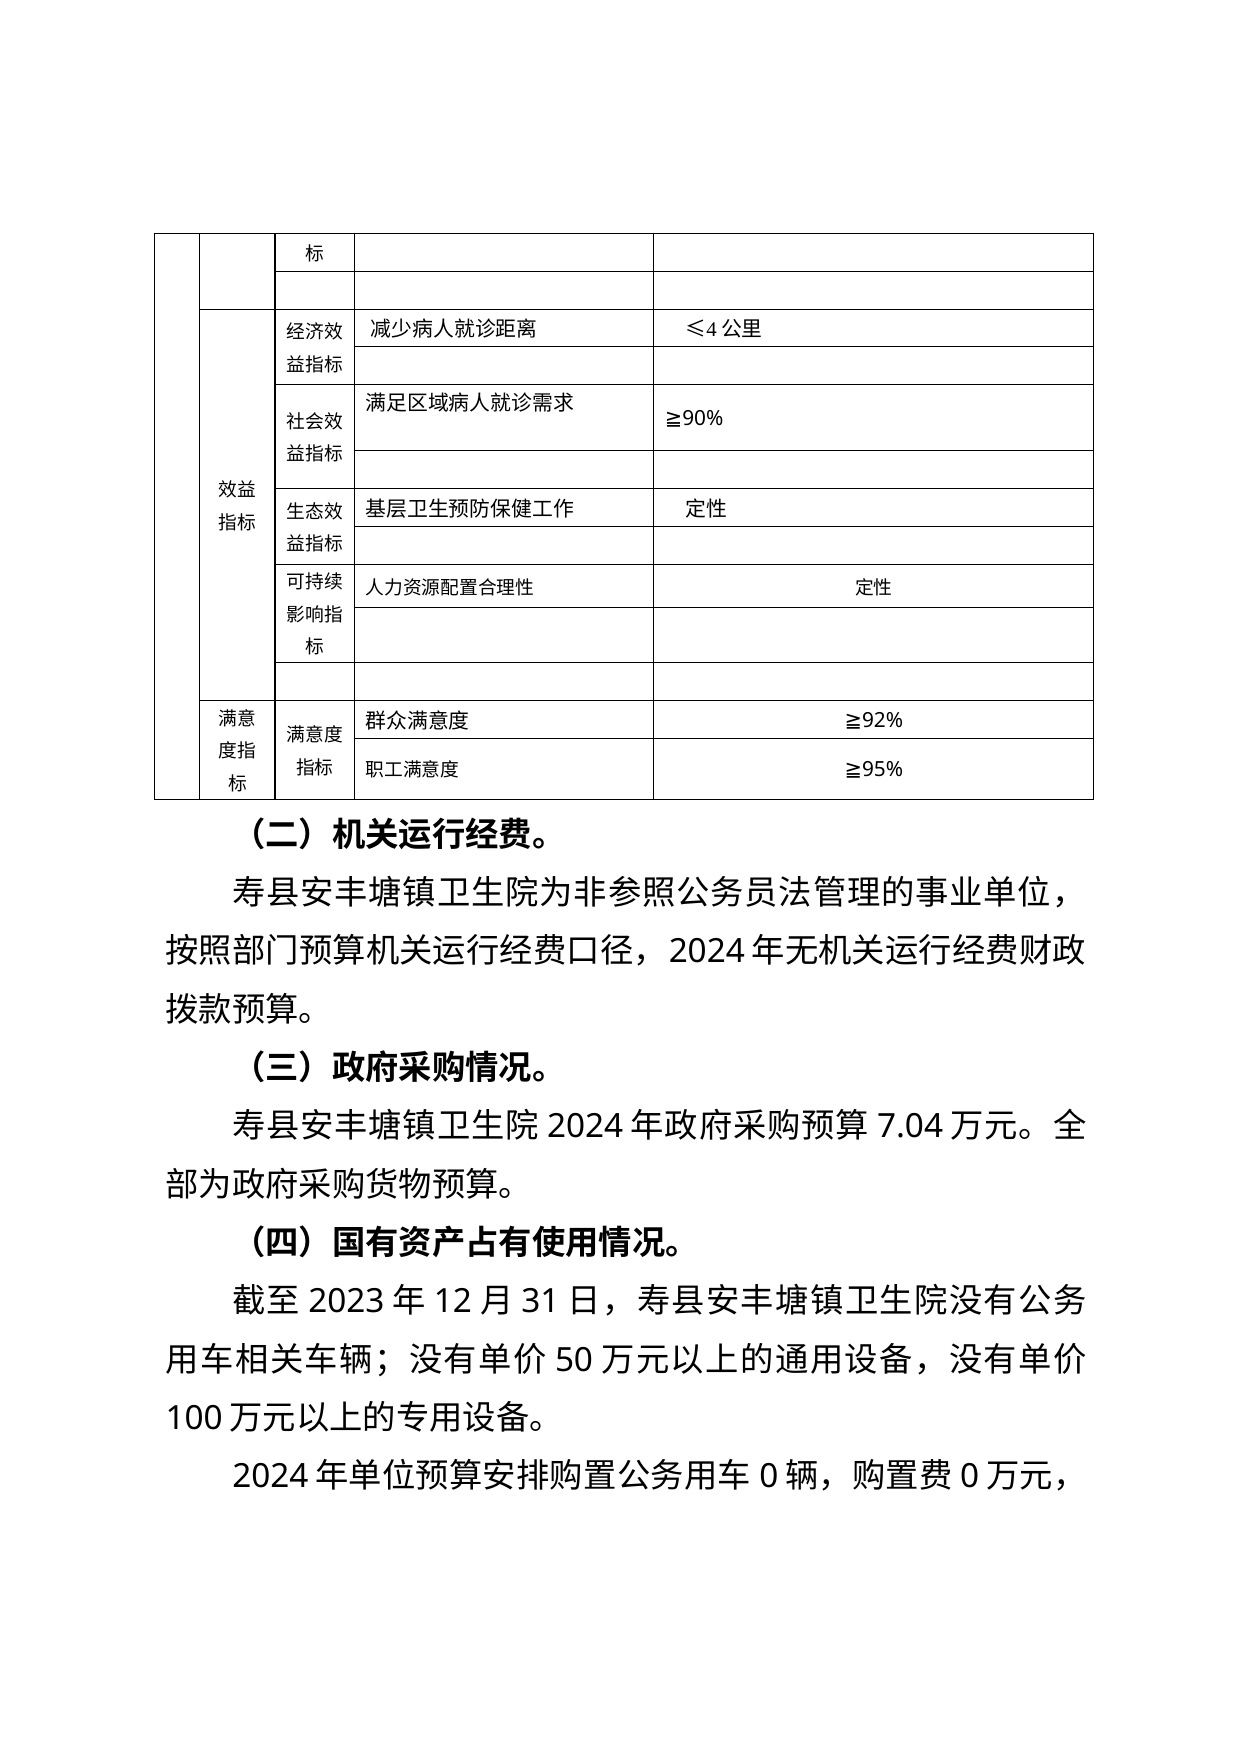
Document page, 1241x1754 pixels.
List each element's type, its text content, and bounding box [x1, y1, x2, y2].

text （三）政府采购情况。 [165, 1033, 1087, 1091]
table_cell [355, 608, 653, 662]
table_cell 经济效益指标 [276, 310, 354, 384]
table_cell 定性 [654, 489, 1093, 526]
table_cell 成本指标 [276, 234, 354, 271]
text 寿县安丰塘镇卫生院2024年政府采购预算7.04万元。全部为政府采购货物预算。 [165, 1091, 1087, 1208]
table_cell 满意度指标 [276, 701, 354, 798]
table_cell 减少病人就诊距离 [355, 310, 653, 346]
table_cell 效益指标 [200, 310, 274, 700]
text （二）机关运行经费。 [165, 800, 1087, 858]
table_cell 群众满意度 [355, 701, 653, 738]
table_cell 职工满意度 [355, 739, 653, 798]
table_cell 满意度指标 [200, 701, 274, 798]
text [165, 1441, 1087, 1499]
table_cell [355, 663, 653, 700]
text 截至2023年12月31日，寿县安丰塘镇卫生院没有公务用车相关车辆；没有单价50万元以上的通用设备，没有单价100万元以上的专用设备。 [165, 1266, 1087, 1441]
table_cell [276, 663, 354, 700]
table_cell [355, 527, 653, 563]
table_cell ≧92% [654, 701, 1093, 738]
text 寿县安丰塘镇卫生院为非参照公务员法管理的事业单位，按照部门预算机关运行经费口径，2024年无机关运行经费财政拨款预算。 [165, 858, 1087, 1033]
table_cell 可持续影响指标 [276, 565, 354, 662]
table_cell 社会效益指标 [276, 385, 354, 488]
table_cell 定性 [654, 565, 1093, 607]
table_cell [654, 272, 1093, 308]
text （四）国有资产占有使用情况。 [165, 1208, 1087, 1266]
table_cell ≤4公里 [654, 310, 1093, 346]
table_cell [654, 347, 1093, 384]
table_cell [654, 608, 1093, 662]
table_cell [355, 234, 653, 271]
table_cell ≧95% [654, 739, 1093, 798]
table_cell 基层卫生预防保健工作 [355, 489, 653, 526]
table_cell [355, 451, 653, 488]
table_cell [654, 663, 1093, 700]
table_cell ≧90% [654, 385, 1093, 450]
table_cell [654, 527, 1093, 563]
table_cell [654, 234, 1093, 271]
table_cell [276, 272, 354, 308]
table_cell [355, 347, 653, 384]
table_cell [654, 451, 1093, 488]
table_cell 满足区域病人就诊需求 [355, 385, 653, 450]
table_cell [355, 272, 653, 308]
table_cell 人力资源配置合理性 [355, 565, 653, 607]
table_cell 生态效益指标 [276, 489, 354, 563]
